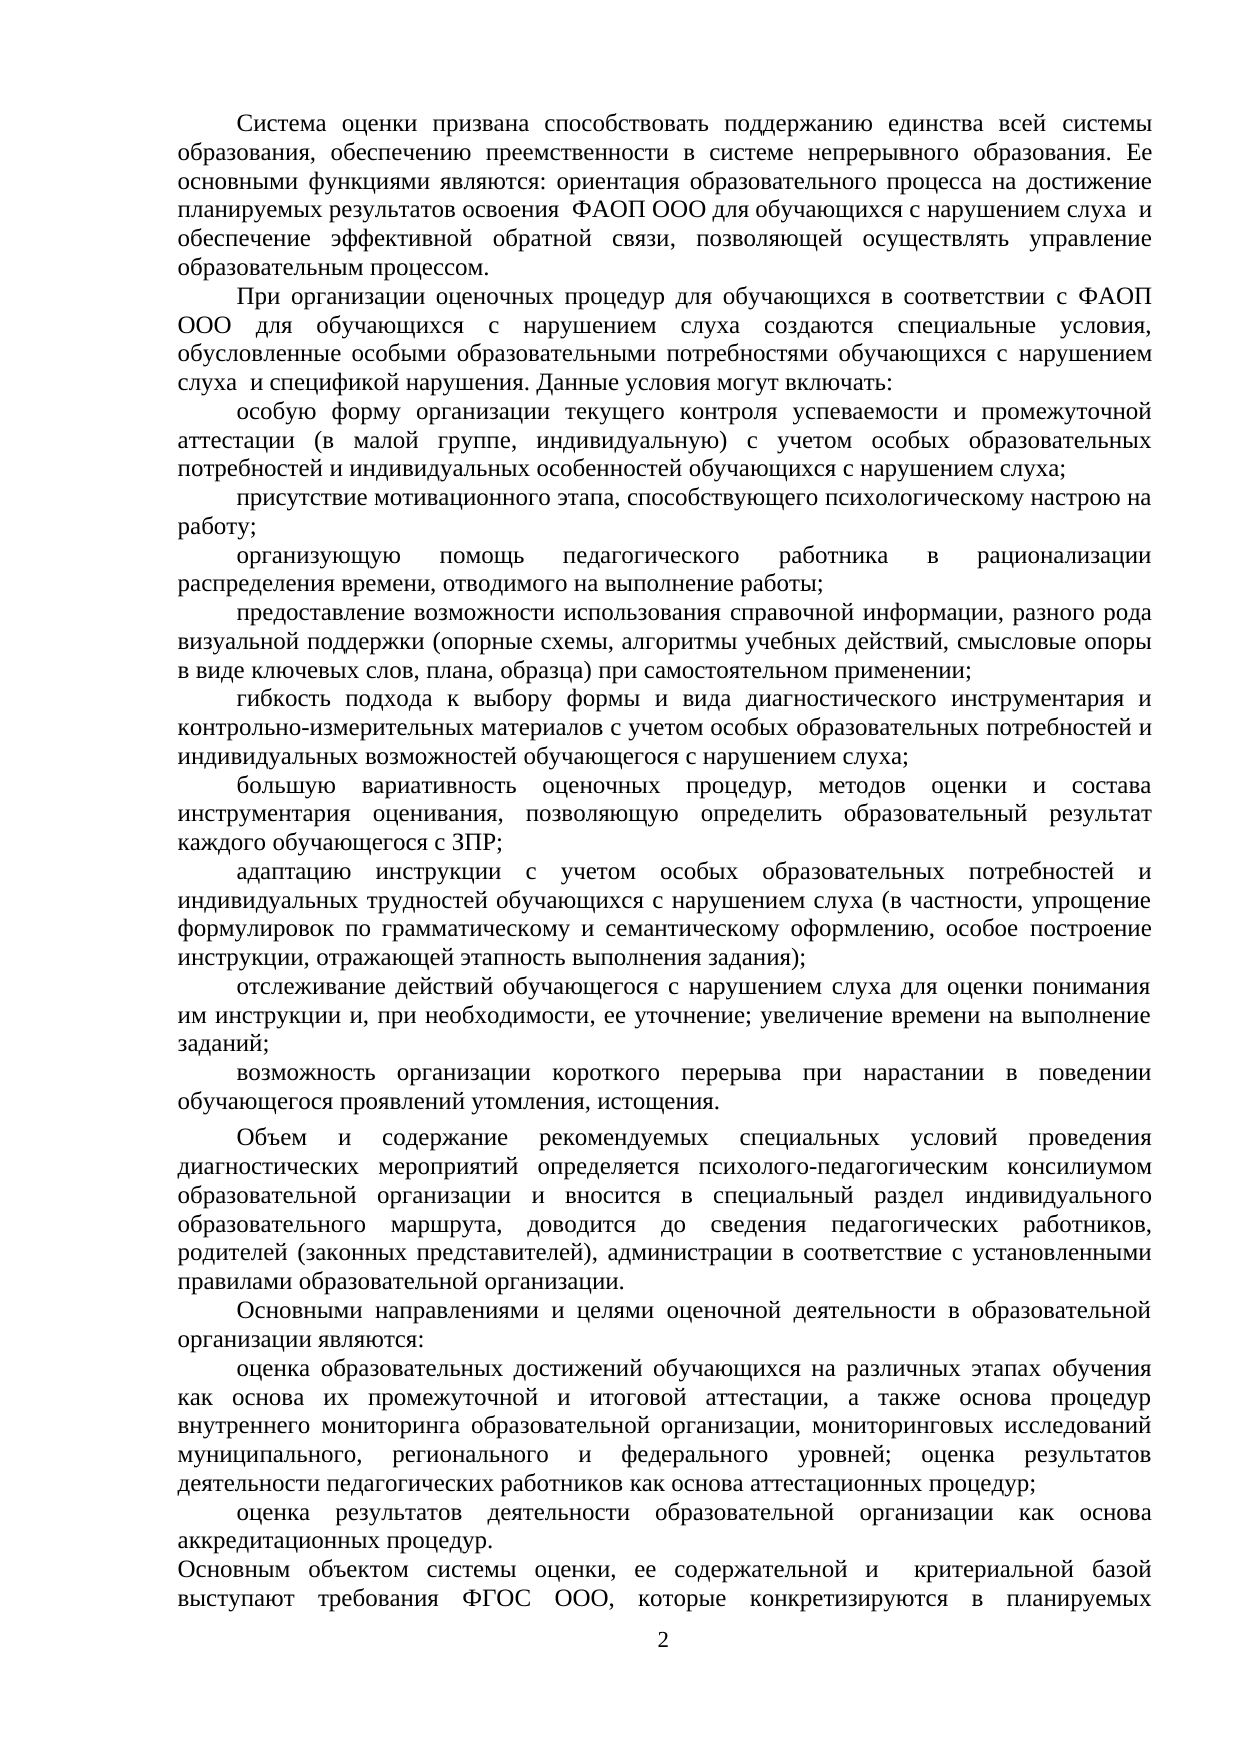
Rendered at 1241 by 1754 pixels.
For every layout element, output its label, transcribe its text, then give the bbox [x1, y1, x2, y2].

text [177, 1554, 1152, 1612]
text При организации оценочных процедур для обучающихся в соответствии с ФАОП ООО для обучающихся с нарушением слуха создаются специальные условия, обусловленные особыми образовательными потребностями обучающихся с нарушением слуха и спецификой нарушения. Данные условия могут включать: [177, 281, 1152, 396]
text присутствие мотивационного этапа, способствующего психологическому настрою на работу; [177, 482, 1152, 540]
text отслеживание действий обучающегося с нарушением слуха для оценки понимания им инструкции и, при необходимости, ее уточнение; увеличение времени на выполнение заданий; [177, 971, 1151, 1057]
text Объем и содержание рекомендуемых специальных условий проведения диагностических мероприятий определяется психолого-педагогическим консилиумом образовательной организации и вносится в специальный раздел индивидуального образовательного маршрута, доводится до сведения педагогических работников, родителей (законных представителей), администрации в соответствие с установленными правилами образовательной организации. [177, 1122, 1152, 1295]
text оценка образовательных достижений обучающихся на различных этапах обучения как основа их промежуточной и итоговой аттестации, а также основа процедур внутреннего мониторинга образовательной организации, мониторинговых исследований муниципального, регионального и федерального уровней; оценка результатов деятельности педагогических работников как основа аттестационных процедур; [177, 1353, 1152, 1497]
text адаптацию инструкции с учетом особых образовательных потребностей и индивидуальных трудностей обучающихся с нарушением слуха (в частности, упрощение формулировок по грамматическому и семантическому оформлению, особое построение инструкции, отражающей этапность выполнения задания); [177, 856, 1152, 971]
text Основными направлениями и целями оценочной деятельности в образовательной организации являются: [177, 1295, 1151, 1353]
text организующую помощь педагогического работника в рационализации распределения времени, отводимого на выполнение работы; [177, 540, 1151, 597]
text возможность организации короткого перерыва при нарастании в поведении обучающегося проявлений утомления, истощения. [177, 1057, 1152, 1115]
text большую вариативность оценочных процедур, методов оценки и состава инструментария оценивания, позволяющую определить образовательный результат каждого обучающегося с ЗПР; [177, 770, 1152, 856]
text особую форму организации текущего контроля успеваемости и промежуточной аттестации (в малой группе, индивидуальную) с учетом особых образовательных потребностей и индивидуальных особенностей обучающихся с нарушением слуха; [177, 396, 1152, 482]
text гибкость подхода к выбору формы и вида диагностического инструментария и контрольно-измерительных материалов с учетом особых образовательных потребностей и индивидуальных возможностей обучающегося с нарушением слуха; [177, 683, 1152, 770]
text предоставление возможности использования справочной информации, разного рода визуальной поддержки (опорные схемы, алгоритмы учебных действий, смысловые опоры в виде ключевых слов, плана, образца) при самостоятельном применении; [177, 597, 1152, 683]
text оценка результатов деятельности образовательной организации как основа аккредитационных процедур. [177, 1497, 1152, 1554]
text Система оценки призвана способствовать поддержанию единства всей системы образования, обеспечению преемственности в системе непрерывного образования. Ее основными функциями являются: ориентация образовательного процесса на достижение планируемых результатов освоения ФАОП ООО для обучающихся с нарушением слуха и обеспечение эффективной обратной связи, позволяющей осуществлять управление образовательным процессом. [177, 108, 1152, 281]
